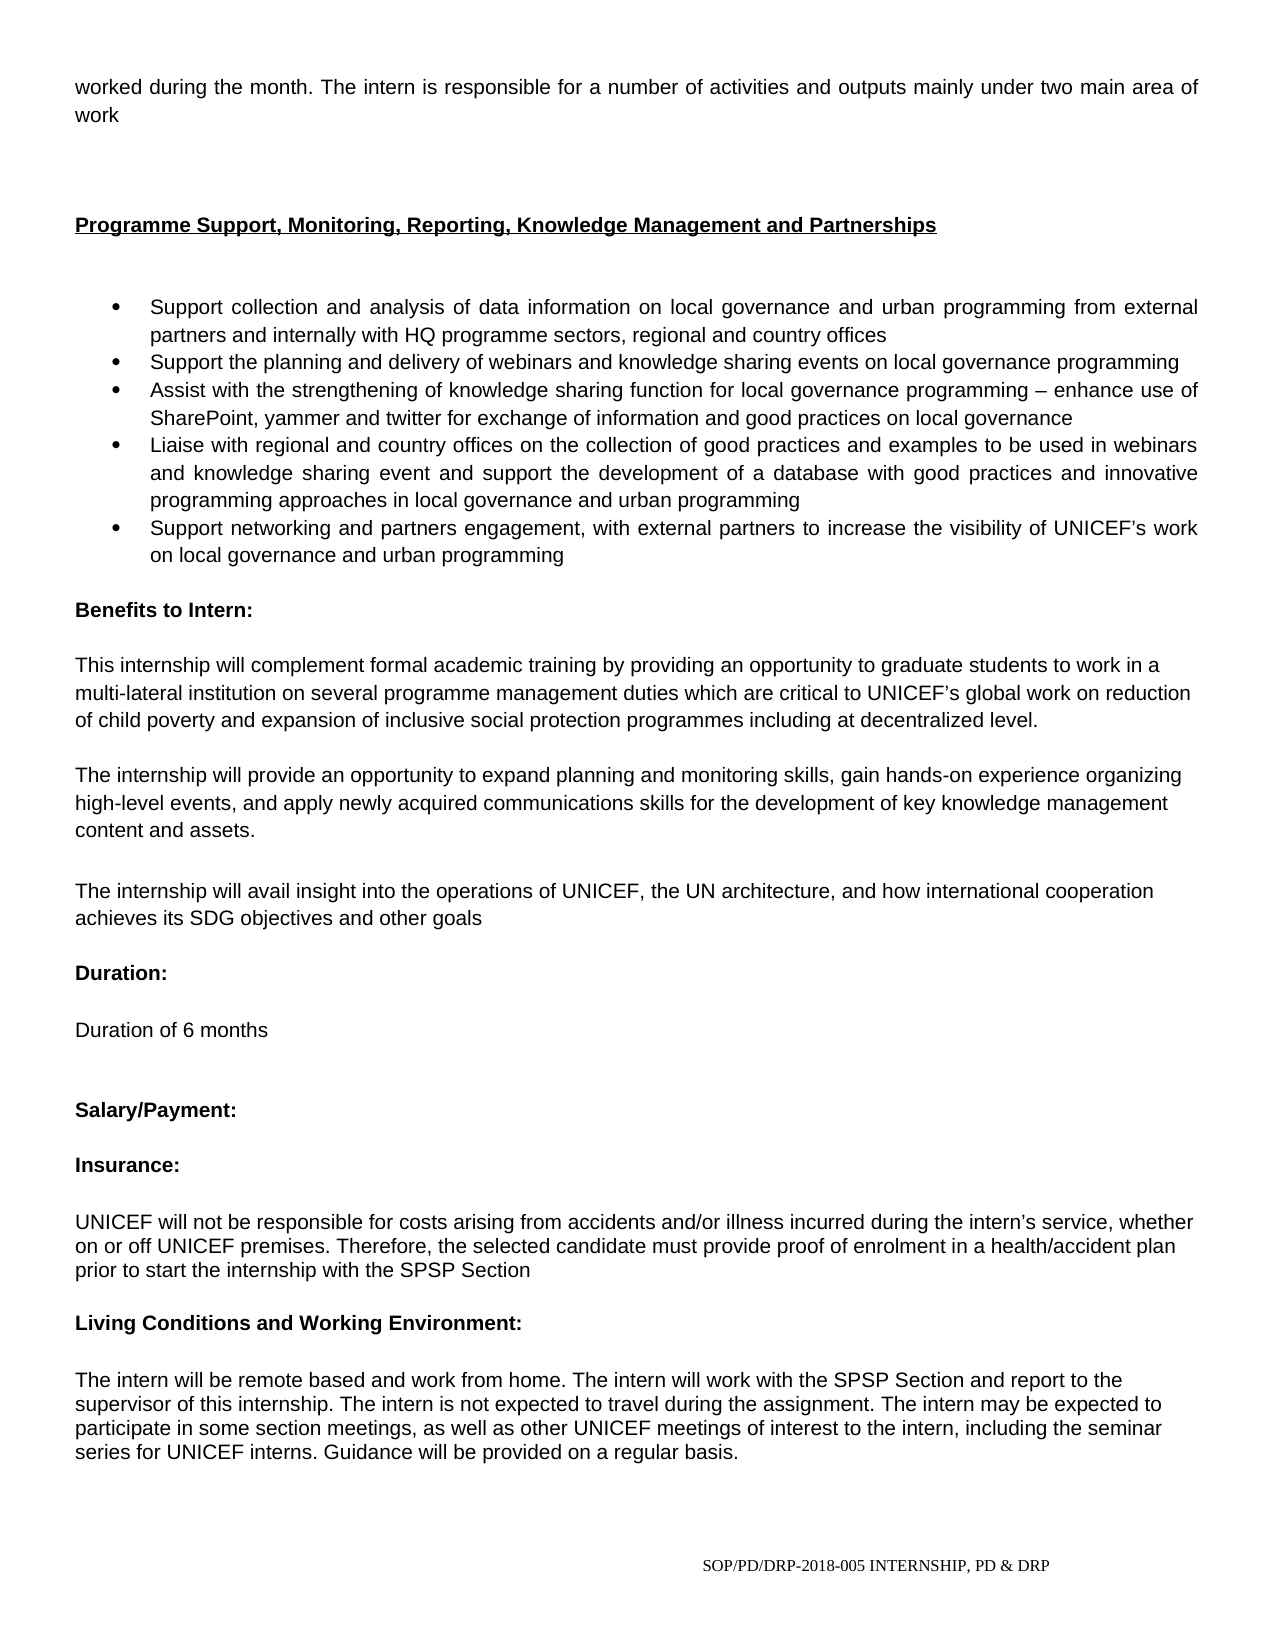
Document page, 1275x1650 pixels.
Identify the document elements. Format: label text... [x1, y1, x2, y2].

text The internship will avail insight into the operations of UNICEF, the UN architecture, and how international cooperation achieves its SDG objectives and other goals [75, 878, 1200, 930]
list Liaise with regional and country offices on the collection of good practices and examples to be used in webinars and knowledge sharing event and support the development of a database with good practices and innovative programming approaches in local governance and urban programming [112, 433, 1200, 512]
text Duration of 6 months [75, 1018, 1200, 1042]
text Insurance: [75, 1153, 1200, 1177]
list Support collection and analysis of data information on local governance and urban programming from external partners and internally with HQ programme sectors, regional and country offices [112, 295, 1200, 347]
text Living Conditions and Working Environment: [75, 1311, 1200, 1335]
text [75, 75, 1200, 126]
list Assist with the strengthening of knowledge sharing function for local governance programming – enhance use of SharePoint, yammer and twitter for exchange of information and good practices on local governance [112, 378, 1200, 429]
list Support networking and partners engagement, with external partners to increase the visibility of UNICEF’s work on local governance and urban programming [112, 515, 1200, 567]
text The internship will provide an opportunity to expand planning and monitoring skills, gain hands-on experience organizing high-level events, and apply newly acquired communications skills for the development of key knowledge management content and assets. [75, 763, 1200, 842]
text The intern will be remote based and work from home. The intern will work with the SPSP Section and report to the supervisor of this internship. The intern is not expected to travel during the assignment. The intern may be expected to participate in some section meetings, as well as other UNICEF meetings of interest to the intern, including the seminar series for UNICEF interns. Guidance will be provided on a regular basis. [75, 1368, 1200, 1463]
text UNICEF will not be responsible for costs arising from accidents and/or illness incurred during the intern’s service, whether on or off UNICEF premises. Therefore, the selected candidate must provide proof of enrolment in a health/accident plan prior to start the internship with the SPSP Section [75, 1210, 1200, 1282]
list Support the planning and delivery of webinars and knowledge sharing events on local governance programming [112, 350, 1200, 374]
text This internship will complement formal academic training by providing an opportunity to graduate students to work in a multi-lateral institution on several programme management duties which are critical to UNICEF’s global work on reduction of child poverty and expansion of inclusive social protection programmes including at decentralized level. [75, 653, 1200, 732]
text Programme Support, Monitoring, Reporting, Knowledge Management and Partnerships [75, 212, 1200, 236]
text Benefits to Intern: [75, 598, 1200, 622]
text Salary/Payment: [75, 1098, 1200, 1122]
text Duration: [75, 961, 1200, 985]
